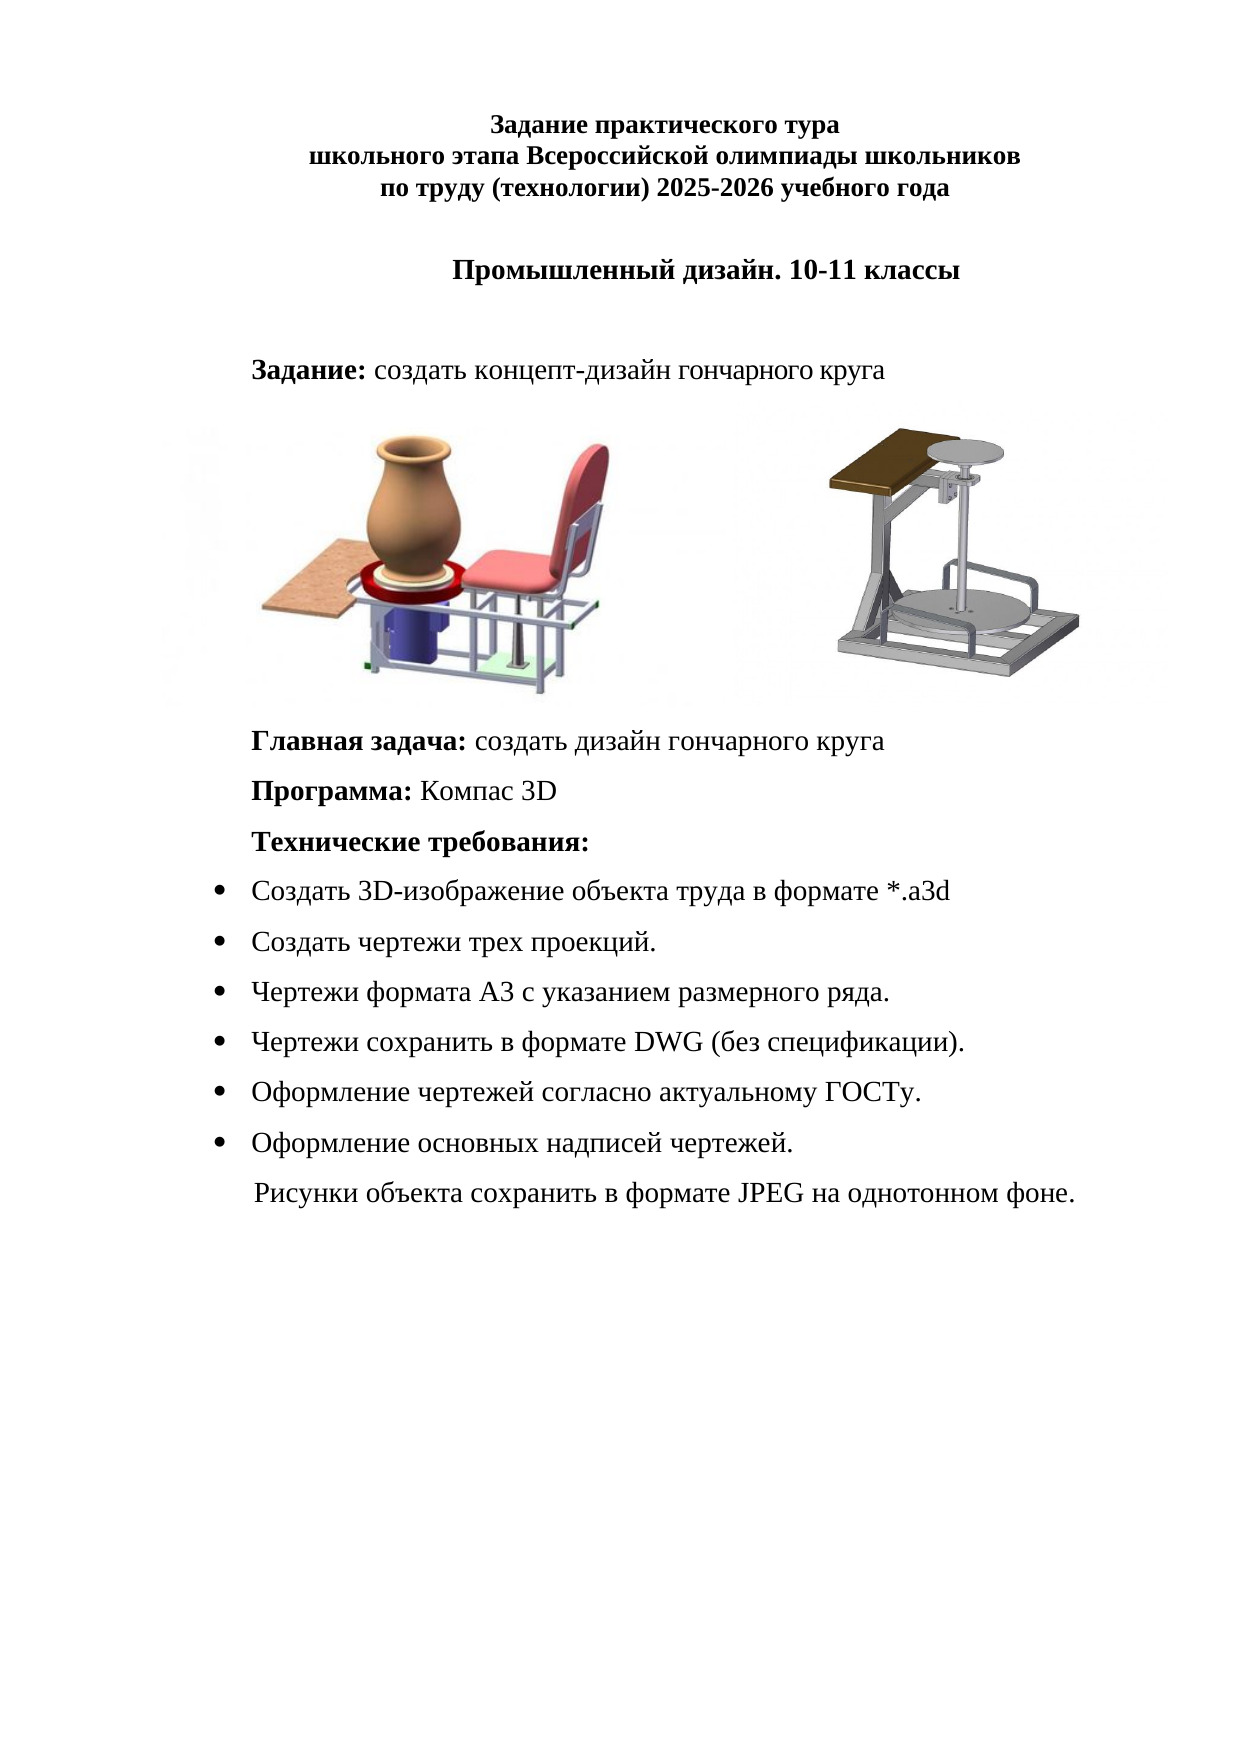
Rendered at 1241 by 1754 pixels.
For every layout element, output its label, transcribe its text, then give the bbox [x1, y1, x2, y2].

text Задание практического тура [121, 108, 1209, 139]
list Чертежи сохранить в формате DWG (без спецификации). [214, 1024, 1209, 1058]
text по труду (технологии) 2025-2026 учебного года [121, 171, 1209, 202]
list Чертежи формата А3 с указанием размерного ряда. [214, 974, 1209, 1007]
list Создать чертежи трех проекций. [214, 924, 1209, 957]
picture [161, 427, 727, 707]
subtitle Промышленный дизайн. 10-11 классы [452, 252, 1209, 286]
text Рисунки объекта сохранить в формате JPEG на однотонном фоне. [253, 1175, 1209, 1209]
text Программа: Компас 3D [177, 773, 1152, 807]
picture [733, 401, 1168, 707]
list Оформление чертежей согласно актуальному ГОСТу. [214, 1074, 1209, 1108]
text Главная задача: создать дизайн гончарного круга [251, 723, 1209, 757]
list Создать 3D-изображение объекта труда в формате *.a3d [214, 873, 1209, 907]
list Оформление основных надписей чертежей. [214, 1125, 1209, 1158]
text Задание: создать концепт-дизайн гончарного круга [251, 352, 1209, 386]
subtitle Технические требования: [251, 824, 1209, 857]
text школьного этапа Всероссийской олимпиады школьников [121, 139, 1209, 171]
